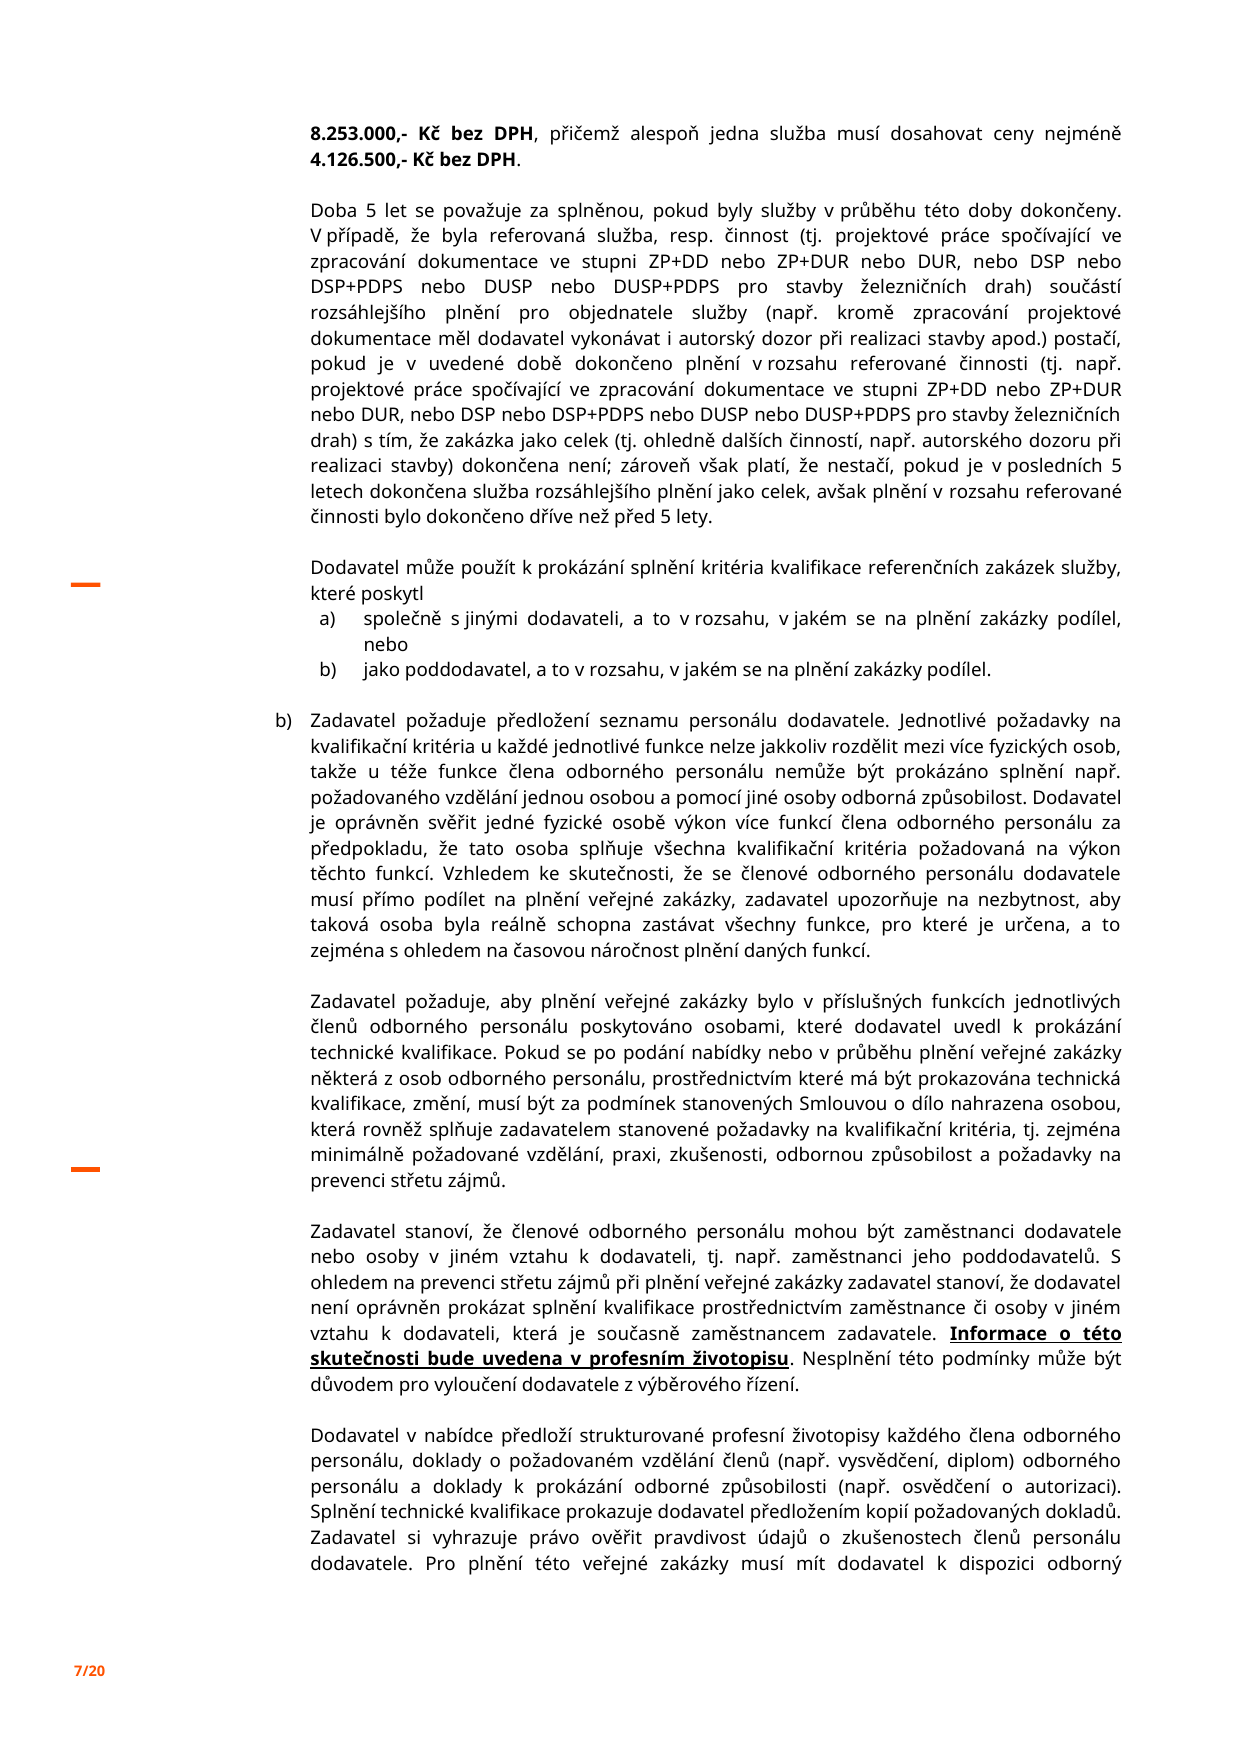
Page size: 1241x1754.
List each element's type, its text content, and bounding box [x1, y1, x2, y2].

list Zadavatel požaduje předložení seznamu personálu dodavatele. Jednotlivé požadavky na kvalifikační kritéria u každé jednotlivé funkce nelze jakkoliv rozdělit mezi více fyzických osob, takže u téže funkce člena odborného personálu nemůže být prokázáno splnění např. požadovaného vzdělání jednou osobou a pomocí jiné osoby odborná způsobilost. Dodavatel je oprávněn svěřit jedné fyzické osobě výkon více funkcí člena odborného personálu za předpokladu, že tato osoba splňuje všechna kvalifikační kritéria požadovaná na výkon těchto funkcí. Vzhledem ke skutečnosti, že se členové odborného personálu dodavatele musí přímo podílet na plnění veřejné zakázky, zadavatel upozorňuje na nezbytnost, aby taková osoba byla reálně schopna zastávat všechny funkce, pro které je určena, a to zejména s ohledem na časovou náročnost plnění daných funkcí. [275, 708, 1122, 963]
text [310, 1422, 1122, 1575]
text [310, 121, 1122, 172]
text a) společně s jinými dodavateli, a to v rozsahu, v jakém se na plnění zakázky podílel, nebo [319, 606, 1122, 657]
text Zadavatel stanoví, že členové odborného personálu mohou být zaměstnanci dodavatele nebo osoby v jiném vztahu k dodavateli, tj. např. zaměstnanci jeho poddodavatelů. S ohledem na prevenci střetu zájmů při plnění veřejné zakázky zadavatel stanoví, že dodavatel není oprávněn prokázat splnění kvalifikace prostřednictvím zaměstnance či osoby v jiném vztahu k dodavateli, která je současně zaměstnancem zadavatele. Informace o této skutečnosti bude uvedena v profesním životopisu. Nesplnění této podmínky může být důvodem pro vyloučení dodavatele z výběrového řízení. [310, 1218, 1122, 1397]
text Doba 5 let se považuje za splněnou, pokud byly služby v průběhu této doby dokončeny. V případě, že byla referovaná služba, resp. činnost (tj. projektové práce spočívající ve zpracování dokumentace ve stupni ZP+DD nebo ZP+DUR nebo DUR, nebo DSP nebo DSP+PDPS nebo DUSP nebo DUSP+PDPS pro stavby železničních drah) součástí rozsáhlejšího plnění pro objednatele služby (např. kromě zpracování projektové dokumentace měl dodavatel vykonávat i autorský dozor při realizaci stavby apod.) postačí, pokud je v uvedené době dokončeno plnění v rozsahu referované činnosti (tj. např. projektové práce spočívající ve zpracování dokumentace ve stupni ZP+DD nebo ZP+DUR nebo DUR, nebo DSP nebo DSP+PDPS nebo DUSP nebo DUSP+PDPS pro stavby železničních drah) s tím, že zakázka jako celek (tj. ohledně dalších činností, např. autorského dozoru při realizaci stavby) dokončena není; zároveň však platí, že nestačí, pokud je v posledních 5 letech dokončena služba rozsáhlejšího plnění jako celek, avšak plnění v rozsahu referované činnosti bylo dokončeno dříve než před 5 lety. [310, 197, 1122, 529]
text Dodavatel může použít k prokázání splnění kritéria kvalifikace referenčních zakázek služby, které poskytl [310, 554, 1122, 606]
text Zadavatel požaduje, aby plnění veřejné zakázky bylo v příslušných funkcích jednotlivých členů odborného personálu poskytováno osobami, které dodavatel uvedl k prokázání technické kvalifikace. Pokud se po podání nabídky nebo v průběhu plnění veřejné zakázky některá z osob odborného personálu, prostřednictvím které má být prokazována technická kvalifikace, změní, musí být za podmínek stanovených Smlouvou o dílo nahrazena osobou, která rovněž splňuje zadavatelem stanovené požadavky na kvalifikační kritéria, tj. zejména minimálně požadované vzdělání, praxi, zkušenosti, odbornou způsobilost a požadavky na prevenci střetu zájmů. [310, 988, 1122, 1192]
text b) jako poddodavatel, a to v rozsahu, v jakém se na plnění zakázky podílel. [319, 657, 1122, 682]
